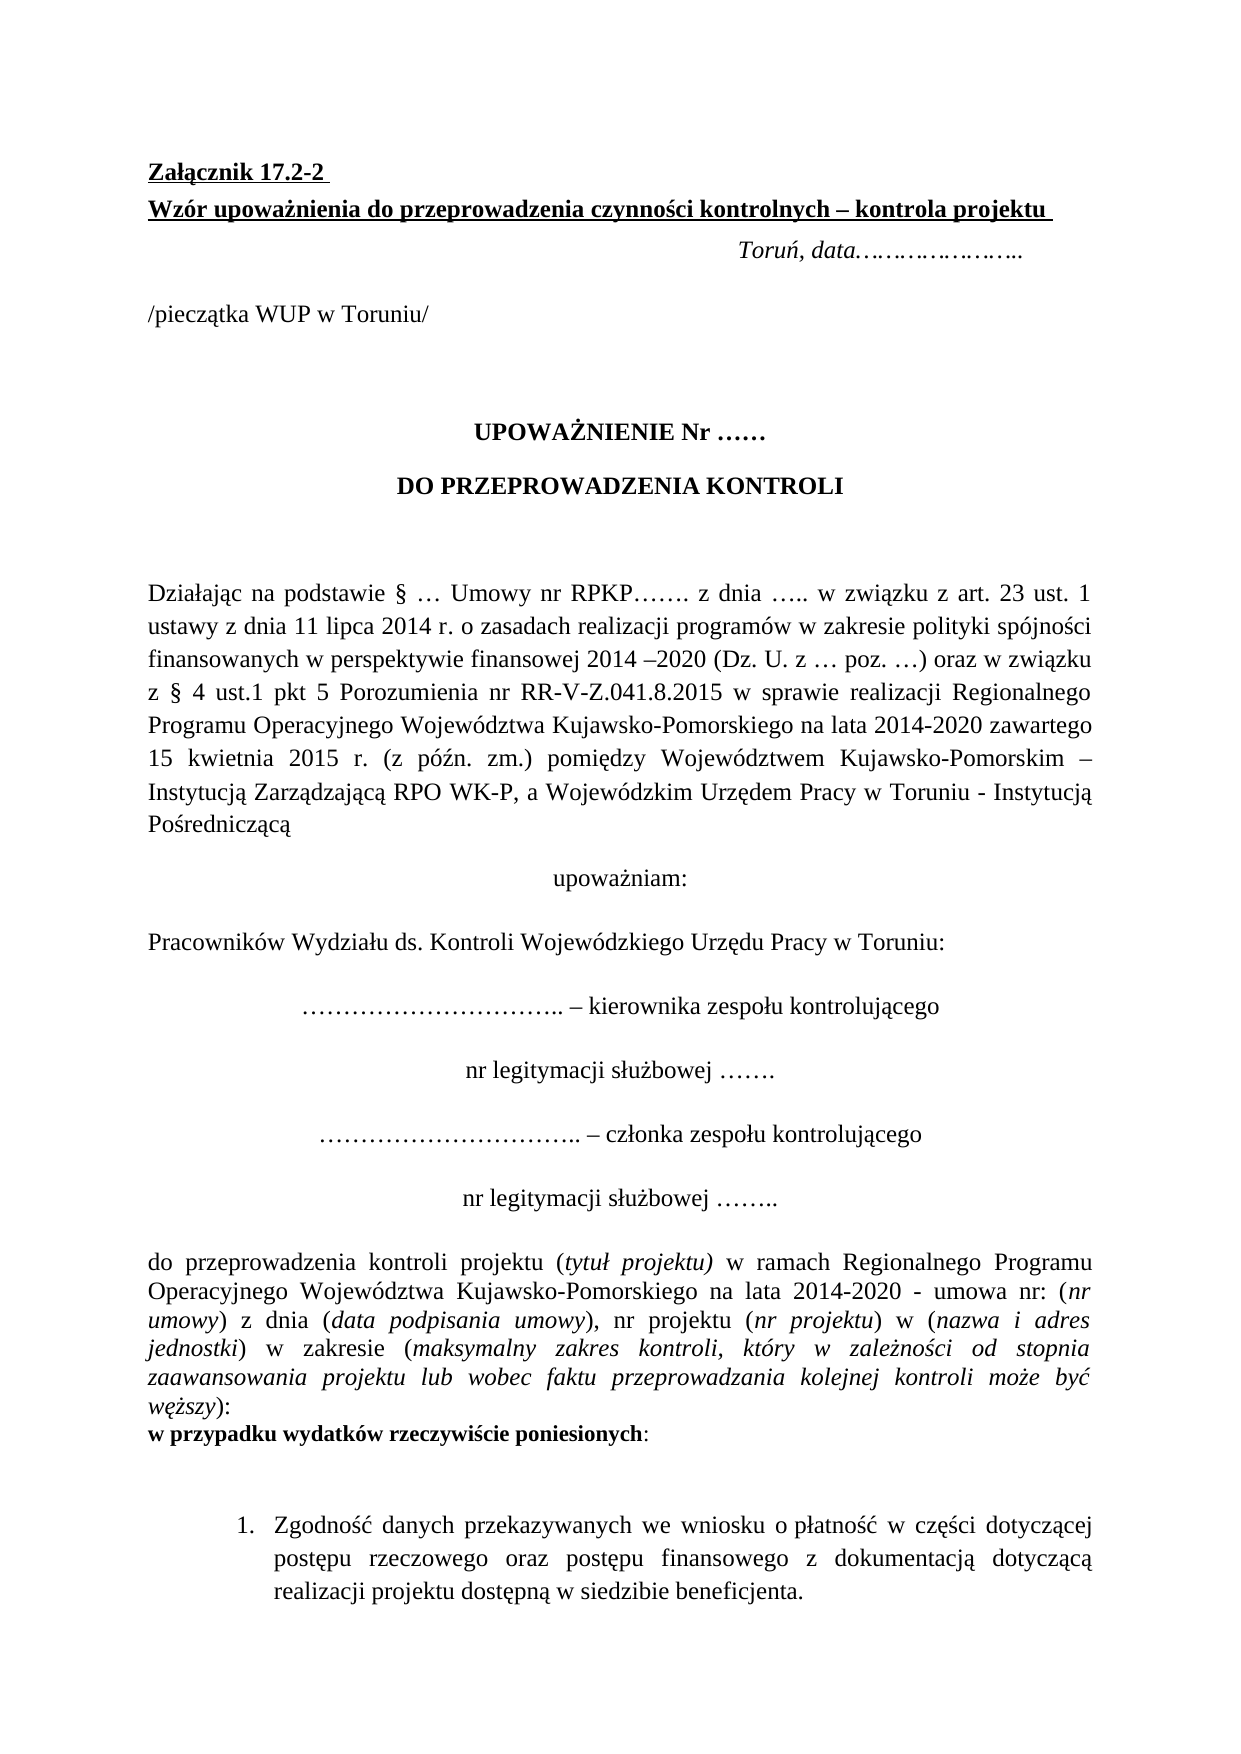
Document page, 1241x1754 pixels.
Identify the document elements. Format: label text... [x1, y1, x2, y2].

list Zgodność danych przekazywanych we wniosku o płatność w części dotyczącej postępu rzeczowego oraz postępu finansowego z dokumentacją dotyczącą realizacji projektu dostępną w siedzibie beneficjenta. [236, 1510, 1093, 1605]
text Pracowników Wydziału ds. Kontroli Wojewódzkiego Urzędu Pracy w Toruniu: [148, 927, 1093, 956]
text ………………………….. – członka zespołu kontrolującego [148, 1119, 1093, 1148]
text Załącznik 17.2-2 [148, 160, 1093, 185]
text /pieczątka WUP w Toruniu/ [148, 299, 1093, 328]
text Toruń, data………………….. [148, 235, 1093, 264]
text Wzór upoważnienia do przeprowadzenia czynności kontrolnych – kontrola projektu [148, 198, 1093, 223]
text ………………………….. – kierownika zespołu kontrolującego [148, 991, 1093, 1020]
text Działając na podstawie § … Umowy nr RPKP……. z dnia ….. w związku z art. 23 ust. 1 ustawy z dnia 11 lipca 2014 r. o zasadach realizacji programów w zakresie polityki spójności finansowanych w perspektywie finansowej 2014 –2020 (Dz. U. z … poz. …) oraz w związku z § 4 ust.1 pkt 5 Porozumienia nr RR-V-Z.041.8.2015 w sprawie realizacji Regionalnego Programu Operacyjnego Województwa Kujawsko-Pomorskiego na lata 2014-2020 zawartego 15 kwietnia 2015 r. (z późn. zm.) pomiędzy Województwem Kujawsko-Pomorskim – Instytucją Zarządzającą RPO WK-P, a Wojewódzkim Urzędem Pracy w Toruniu - Instytucją Pośredniczącą [148, 578, 1093, 838]
text UPOWAŻNIENIE Nr …… [148, 417, 1093, 446]
text nr legitymacji służbowej ……. [148, 1055, 1093, 1084]
text DO PRZEPROWADZENIA KONTROLI [148, 471, 1093, 499]
text do przeprowadzenia kontroli projektu (tytuł projektu) w ramach Regionalnego Programu Operacyjnego Województwa Kujawsko-Pomorskiego na lata 2014-2020 - umowa nr: (nr umowy) z dnia (data podpisania umowy), nr projektu (nr projektu) w (nazwa i adres jednostki) w zakresie (maksymalny zakres kontroli, który w zależności od stopnia zaawansowania projektu lub wobec faktu przeprowadzania kolejnej kontroli może być węższy): w przypadku wydatków rzeczywiście poniesionych: [148, 1247, 1093, 1446]
text nr legitymacji służbowej …….. [148, 1183, 1093, 1212]
text upoważniam: [148, 863, 1093, 892]
